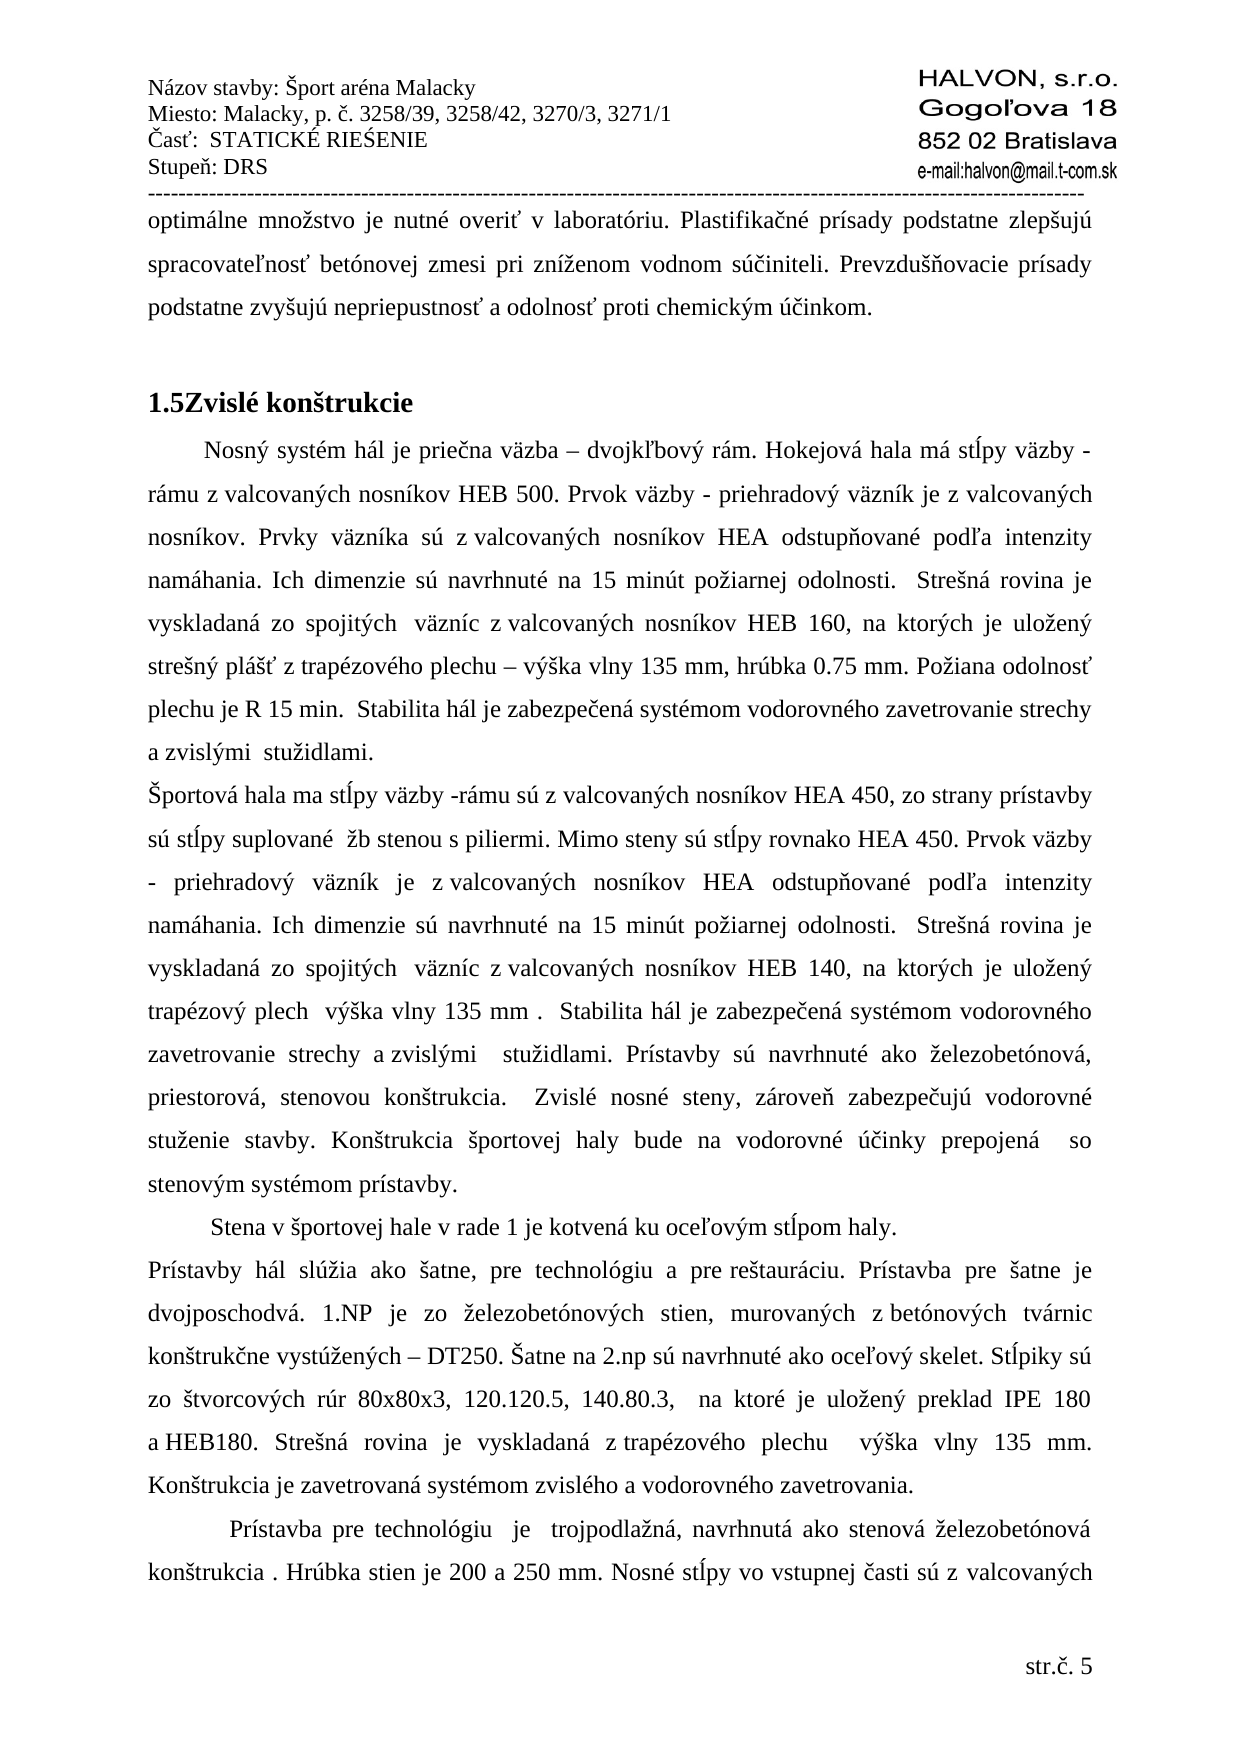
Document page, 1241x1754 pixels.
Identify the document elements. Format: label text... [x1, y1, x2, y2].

text Nosný systém hál je priečna väzba – dvojkľbový rám. Hokejová hala má stĺpy väzby -rámu z valcovaných nosníkov HEB 500. Prvok väzby - priehradový väzník je z valcovaných nosníkov. Prvky väzníka sú z valcovaných nosníkov HEA odstupňované podľa intenzity namáhania. Ich dimenzie sú navrhnuté na 15 minút požiarnej odolnosti. Strešná rovina je vyskladaná zo spojitých väzníc z valcovaných nosníkov HEB 160, na ktorých je uložený strešný plášť z trapézového plechu – výška vlny 135 mm, hrúbka 0.75 mm. Požiana odolnosť plechu je R 15 min. Stabilita hál je zabezpečená systémom vodorovného zavetrovanie strechy a zvislými stužidlami. [148, 436, 1093, 766]
text 1.5Zvislé konštrukcie [148, 385, 1093, 419]
picture [908, 57, 1130, 190]
text Športová hala ma stĺpy väzby -rámu sú z valcovaných nosníkov HEA 450, zo strany prístavby sú stĺpy suplované žb stenou s piliermi. Mimo steny sú stĺpy rovnako HEA 450. Prvok väzby - priehradový väzník je z valcovaných nosníkov HEA odstupňované podľa intenzity namáhania. Ich dimenzie sú navrhnuté na 15 minút požiarnej odolnosti. Strešná rovina je vyskladaná zo spojitých väzníc z valcovaných nosníkov HEB 140, na ktorých je uložený trapézový plech výška vlny 135 mm . Stabilita hál je zabezpečená systémom vodorovného zavetrovanie strechy a zvislými stužidlami. Prístavby sú navrhnuté ako železobetónová, priestorová, stenovou konštrukcia. Zvislé nosné steny, zároveň zabezpečujú vodorovné stuženie stavby. Konštrukcia športovej haly bude na vodorovné účinky prepojená so stenovým systémom prístavby. [148, 781, 1093, 1197]
text Stena v športovej hale v rade 1 je kotvená ku oceľovým stĺpom haly. [148, 1212, 1093, 1241]
text Prístavby hál slúžia ako šatne, pre technológiu a pre reštauráciu. Prístavba pre šatne je dvojposchodvá. 1.NP je zo železobetónových stien, murovaných z betónových tvárnic konštrukčne vystúžených – DT250. Šatne na 2.np sú navrhnuté ako oceľový skelet. Stĺpiky sú zo štvorcových rúr 80x80x3, 120.120.5, 140.80.3, na ktoré je uložený preklad IPE 180 a HEB180. Strešná rovina je vyskladaná z trapézového plechu výška vlny 135 mm. Konštrukcia je zavetrovaná systémom zvislého a vodorovného zavetrovania. [148, 1255, 1093, 1499]
